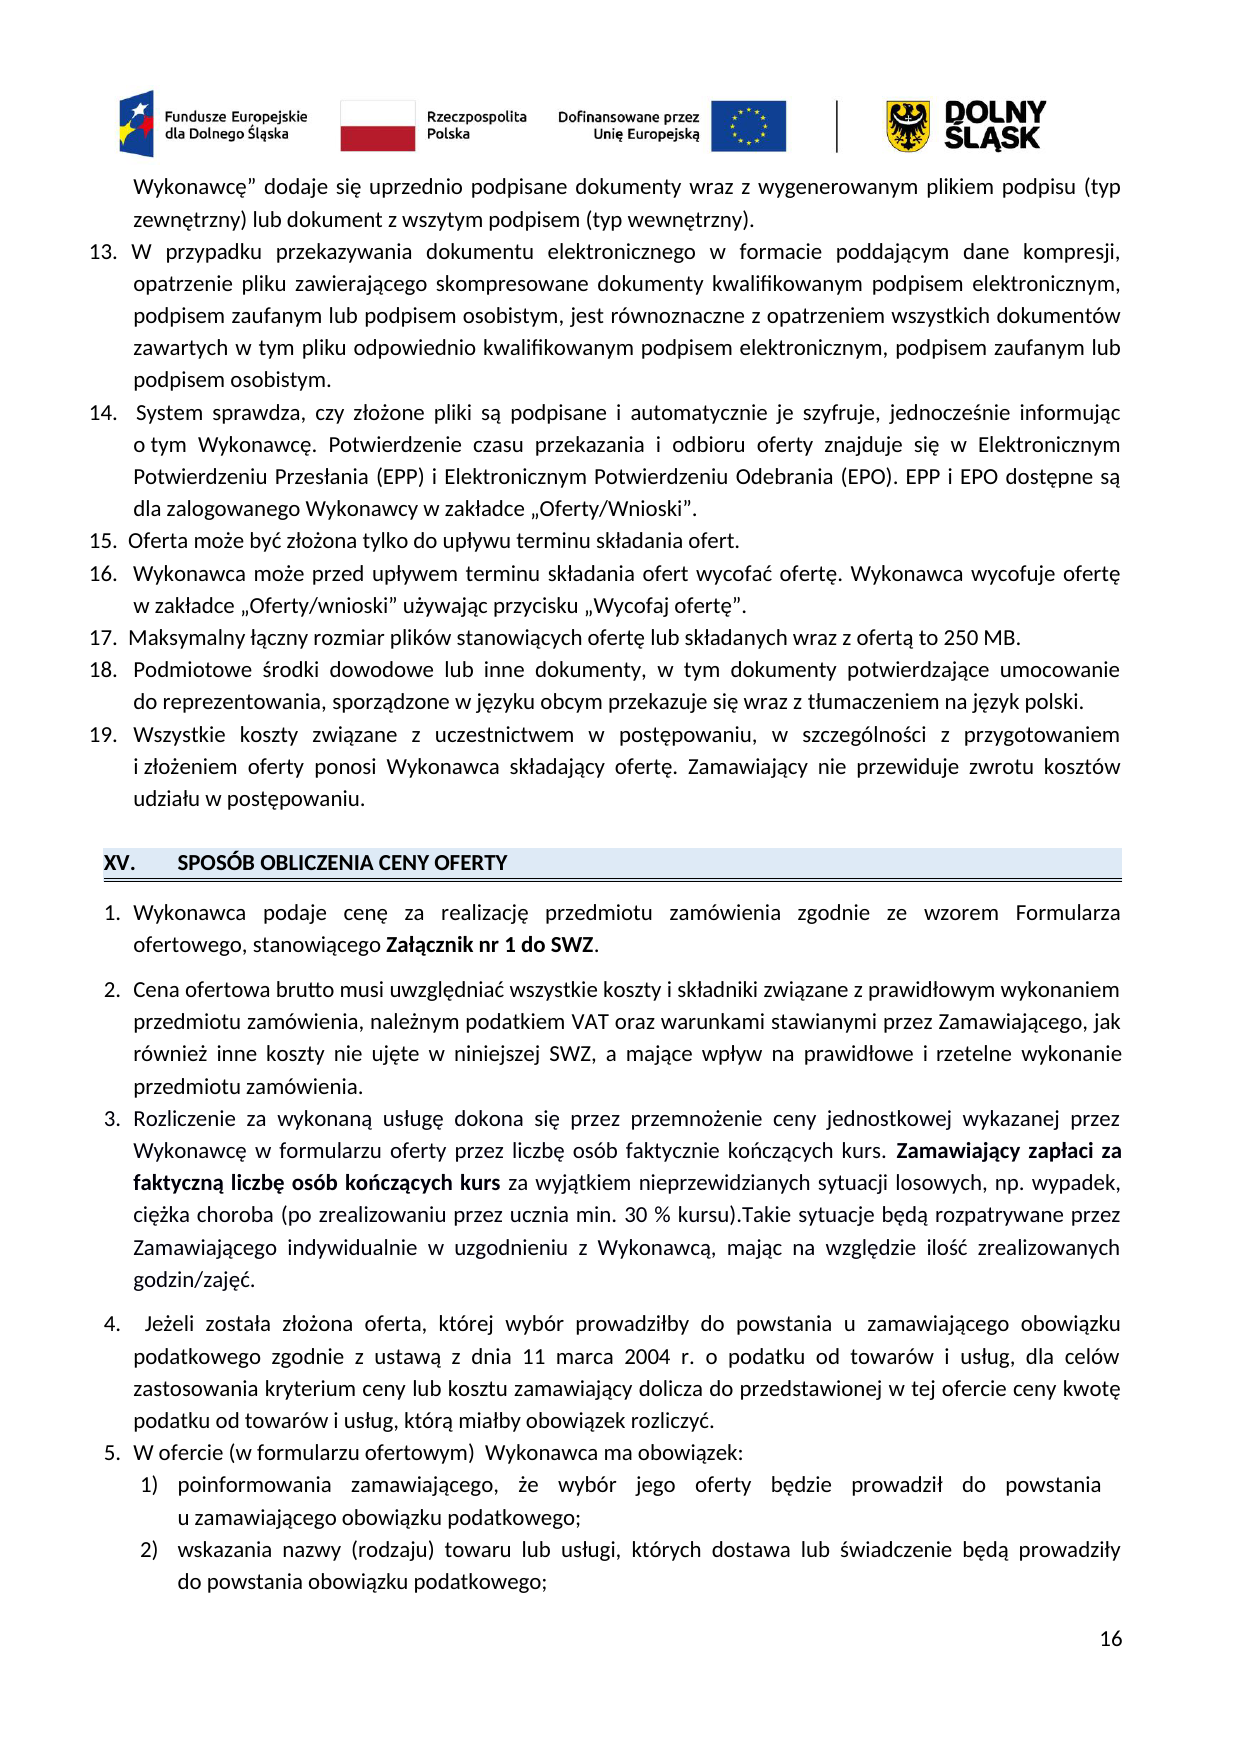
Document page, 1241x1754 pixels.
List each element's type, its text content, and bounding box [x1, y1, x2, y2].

text 16. Wykonawca może przed upływem terminu składania ofert wycofać ofertę. Wykonawca wycofuje ofertę w zakładce „Oferty/wnioski” używając przycisku „Wycofaj ofertę”. [89, 559, 1122, 619]
list poinformowania zamawiającego, że wybór jego oferty będzie prowadził do powstania u zamawiającego obowiązku podatkowego; [140, 1471, 1122, 1531]
list wskazania nazwy (rodzaju) towaru lub usługi, których dostawa lub świadczenie będą prowadziły do powstania obowiązku podatkowego; [140, 1535, 1122, 1595]
list W ofercie (w formularzu ofertowym) Wykonawca ma obowiązek: [103, 1438, 1122, 1466]
text 19. Wszystkie koszty związane z uczestnictwem w postępowaniu, w szczególności z przygotowaniem i złożeniem oferty ponosi Wykonawca składający ofertę. Zamawiający nie przewiduje zwrotu kosztów udziału w postępowaniu. [89, 720, 1122, 812]
list Jeżeli została złożona oferta, której wybór prowadziłby do powstania u zamawiającego obowiązku podatkowego zgodnie z ustawą z dnia 11 marca 2004 r. o podatku od towarów i usług, dla celów zastosowania kryterium ceny lub kosztu zamawiający dolicza do przedstawionej w tej ofercie ceny kwotę podatku od towarów i usług, którą miałby obowiązek rozliczyć. [103, 1309, 1122, 1434]
list Wykonawca podaje cenę za realizację przedmiotu zamówienia zgodnie ze wzorem Formularza ofertowego, stanowiącego Załącznik nr 1 do SWZ. [103, 898, 1122, 958]
text 18. Podmiotowe środki dowodowe lub inne dokumenty, w tym dokumenty potwierdzające umocowanie do reprezentowania, sporządzone w języku obcym przekazuje się wraz z tłumaczeniem na język polski. [89, 655, 1122, 716]
text 17. Maksymalny łączny rozmiar plików stanowiących ofertę lub składanych wraz z ofertą to 250 MB. [89, 623, 1122, 651]
text 15. Oferta może być złożona tylko do upływu terminu składania ofert. [89, 527, 1122, 554]
list Cena ofertowa brutto musi uwzględniać wszystkie koszty i składniki związane z prawidłowym wykonaniem przedmiotu zamówienia, należnym podatkiem VAT oraz warunkami stawianymi przez Zamawiającego, jak również inne koszty nie ujęte w niniejszej SWZ, a mające wpływ na prawidłowe i rzetelne wykonanie przedmiotu zamówienia. [103, 975, 1122, 1100]
text 14. System sprawdza, czy złożone pliki są podpisane i automatycznie je szyfruje, jednocześnie informując o tym Wykonawcę. Potwierdzenie czasu przekazania i odbioru oferty znajduje się w Elektronicznym Potwierdzeniu Przesłania (EPP) i Elektronicznym Potwierdzeniu Odebrania (EPO). EPP i EPO dostępne są dla zalogowanego Wykonawcy w zakładce „Oferty/Wnioski”. [89, 398, 1122, 522]
text 13. W przypadku przekazywania dokumentu elektronicznego w formacie poddającym dane kompresji, opatrzenie pliku zawierającego skompresowane dokumenty kwalifikowanym podpisem elektronicznym, podpisem zaufanym lub podpisem osobistym, jest równoznaczne z opatrzeniem wszystkich dokumentów zawartych w tym pliku odpowiednio kwalifikowanym podpisem elektronicznym, podpisem zaufanym lub podpisem osobistym. [89, 237, 1122, 394]
list Rozliczenie za wykonaną usługę dokona się przez przemnożenie ceny jednostkowej wykazanej przez Wykonawcę w formularzu oferty przez liczbę osób faktycznie kończących kurs. Zamawiający zapłaci za faktyczną liczbę osób kończących kurs za wyjątkiem nieprzewidzianych sytuacji losowych, np. wypadek, ciężka choroba (po zrealizowaniu przez ucznia min. 30 % kursu).Takie sytuacje będą rozpatrywane przez Zamawiającego indywidualnie w uzgodnieniu z Wykonawcą, mając na względzie ilość zrealizowanych godzin/zajęć. [103, 1104, 1122, 1293]
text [89, 172, 1122, 233]
text XV. SPOSÓB OBLICZENIA CENY OFERTY [103, 848, 1122, 882]
